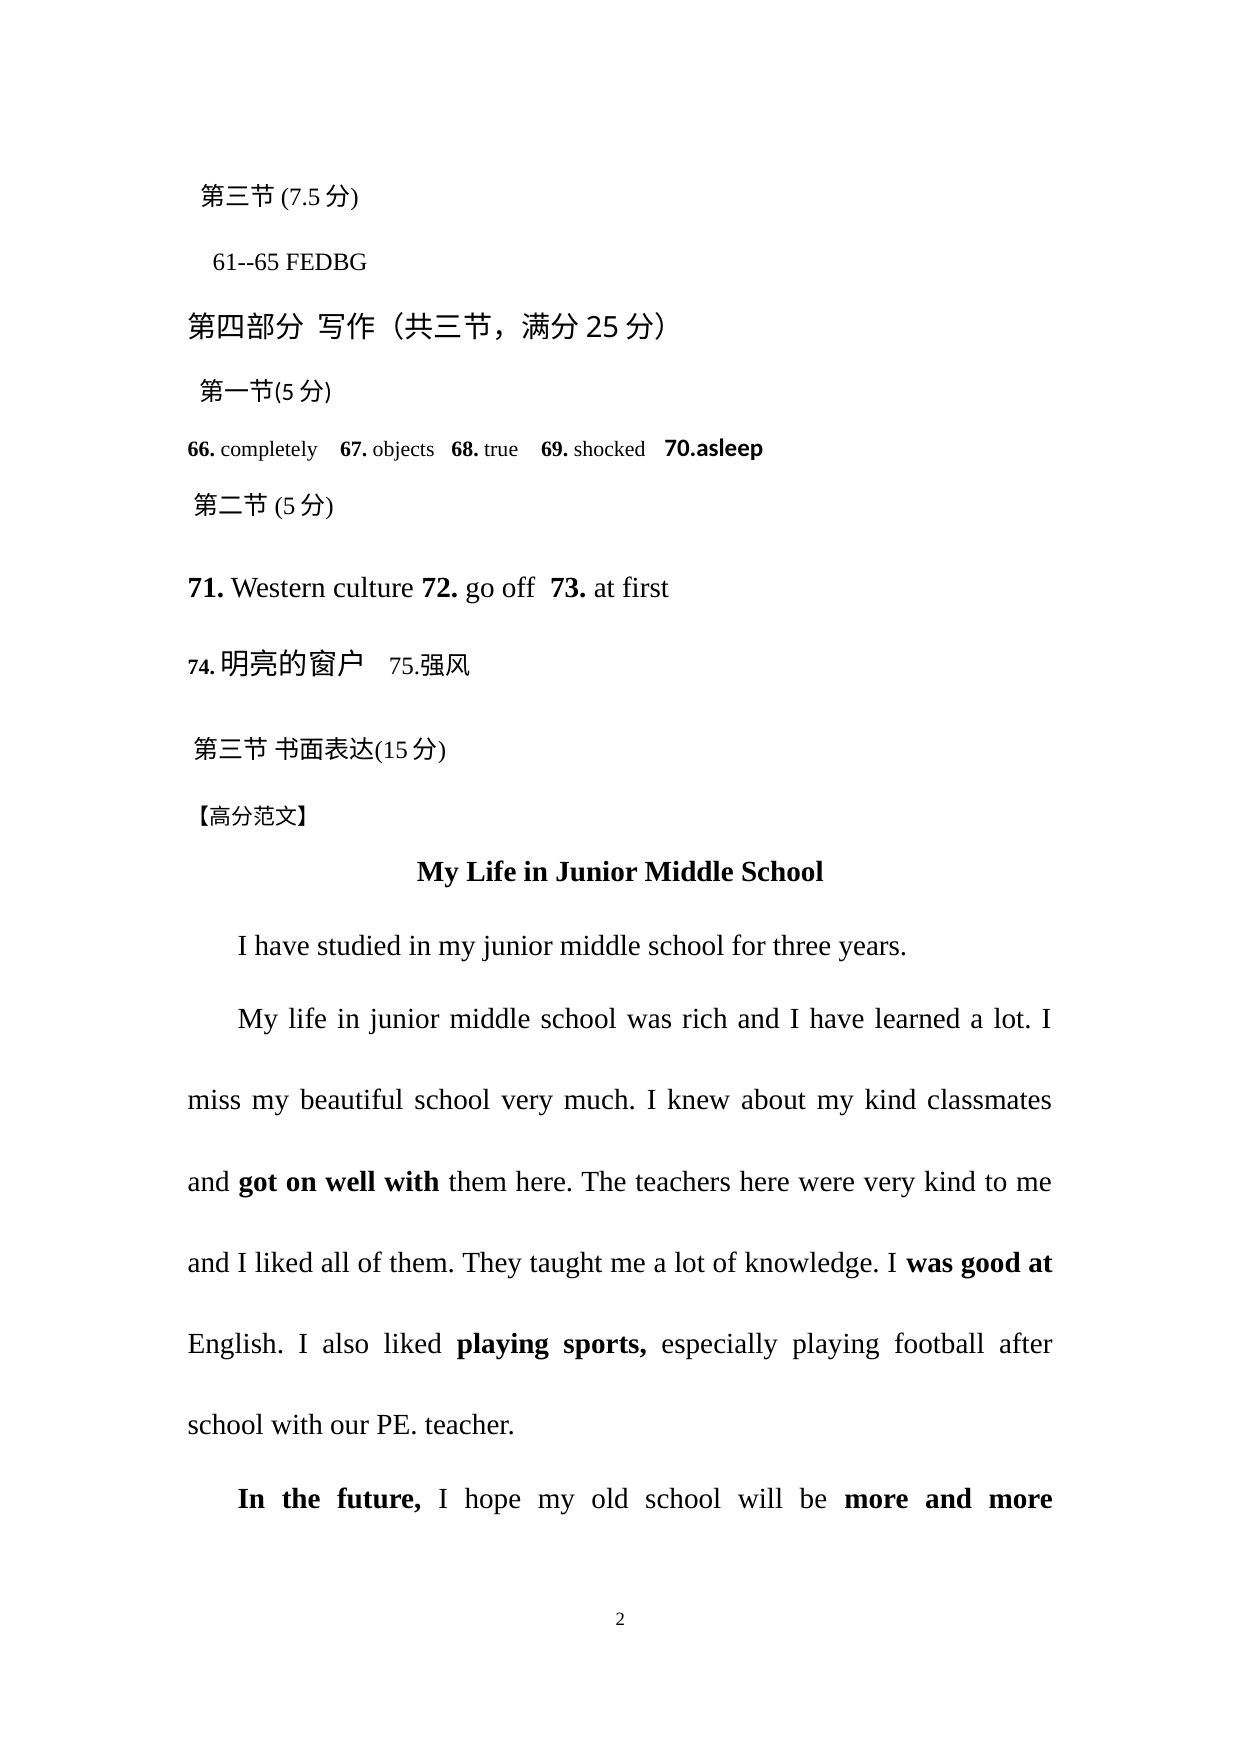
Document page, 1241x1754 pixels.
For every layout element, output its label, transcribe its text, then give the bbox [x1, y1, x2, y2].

text 61--65 FEDBG [187, 245, 1053, 278]
text 第三节 (7.5分) [187, 162, 1053, 227]
text 66. completely 67. objects 68. true 69. shocked 70.asleep [187, 431, 1053, 463]
text 第一节(5分) [187, 357, 1053, 422]
text 第四部分 写作（共三节，满分25分） [187, 292, 1053, 357]
text My Life in Junior Middle School [187, 839, 1053, 904]
text My life in junior middle school was rich and I have learned a lot. I miss my beautiful school very much. I knew about my kind classmates and got on well with them here. The teachers here were very kind to me and I liked all of them. They taught me a lot of knowledge. I was good at English. I also liked playing sports, especially playing football after school with our PE. teacher. [187, 986, 1053, 1457]
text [187, 1465, 1053, 1530]
text I have studied in my junior middle school for three years. [187, 912, 1053, 977]
text 74. 明亮的窗户 75.强风 [187, 629, 1053, 694]
text 第二节 (5分) [187, 471, 1053, 536]
text 第三节 书面表达(15分) [187, 715, 1053, 780]
text 【高分范文】 [187, 798, 1053, 831]
text 71. Western culture 72. go off 73. at first [187, 554, 1053, 619]
